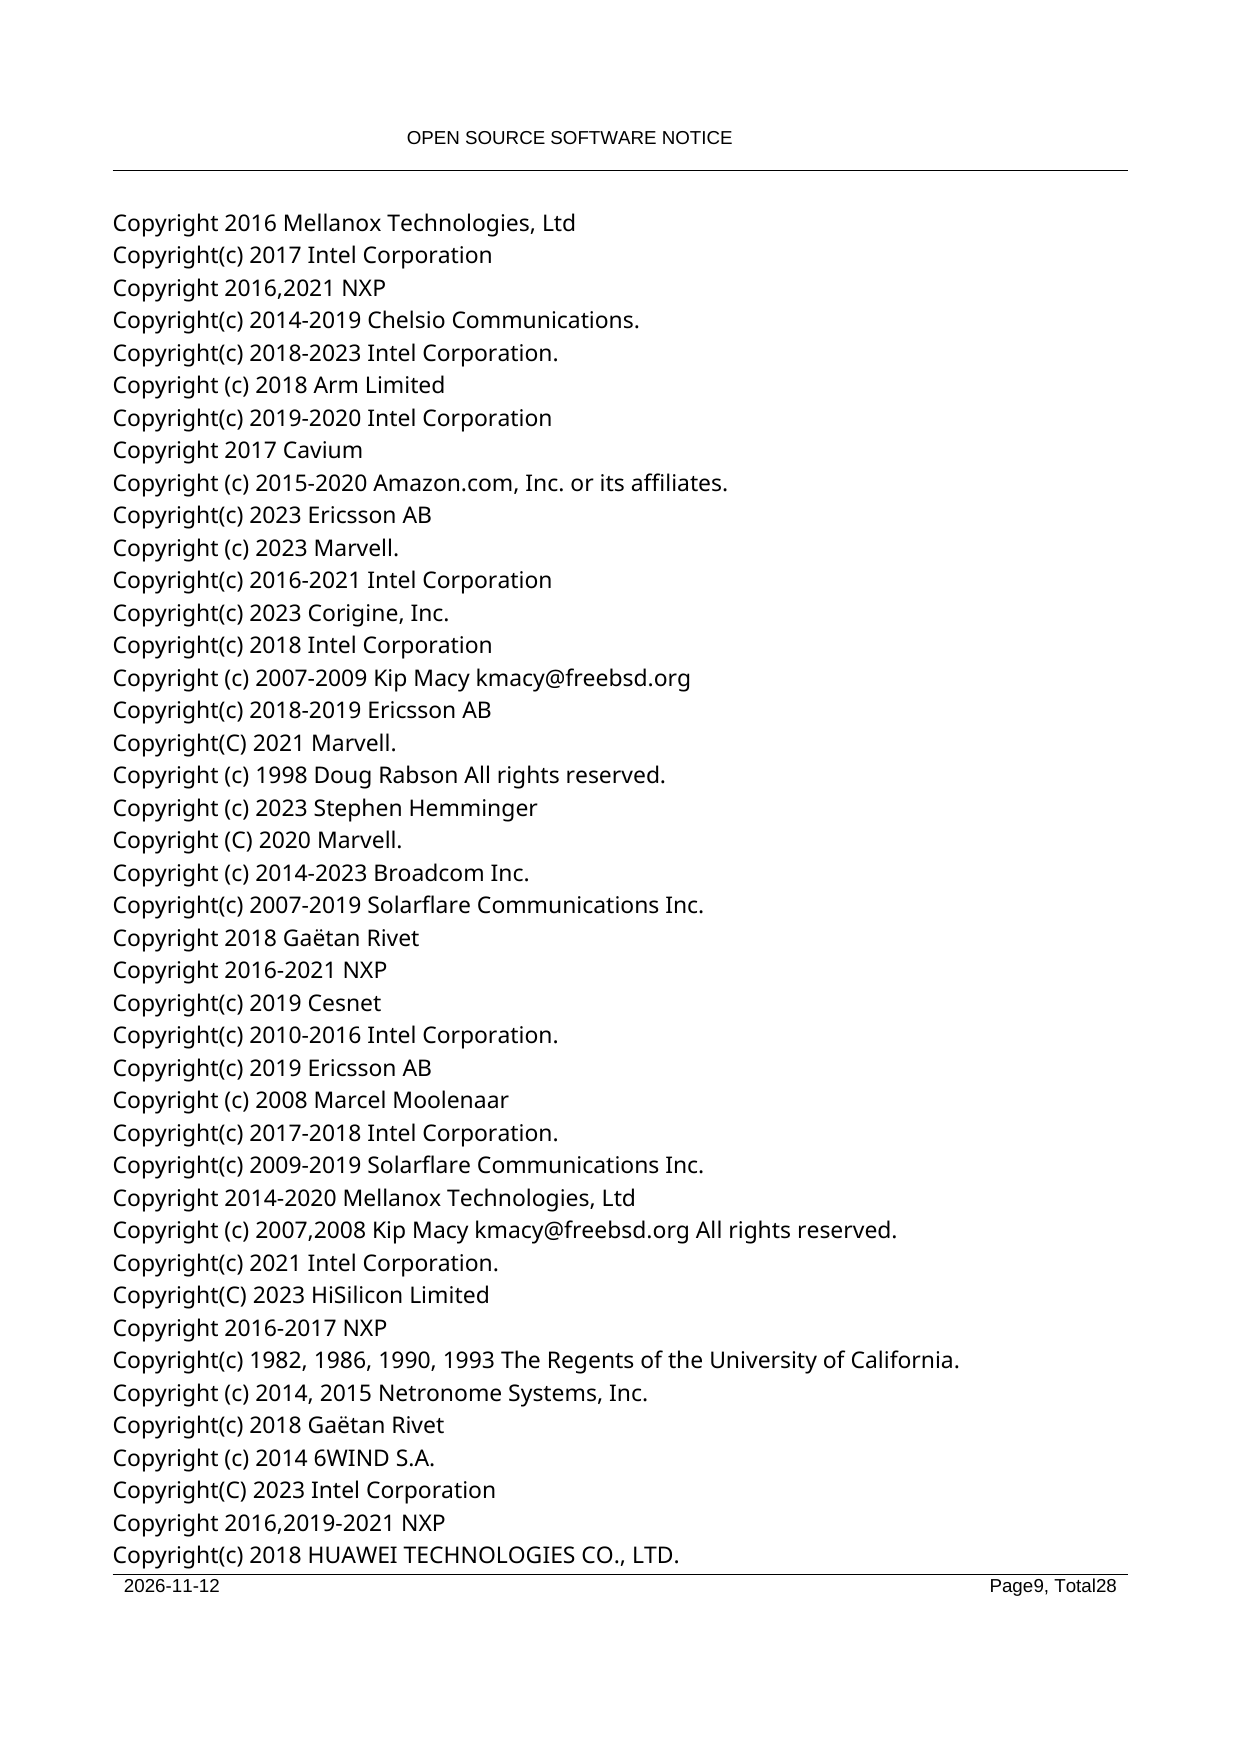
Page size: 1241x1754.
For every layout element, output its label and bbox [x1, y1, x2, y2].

text [112, 206, 1128, 1571]
